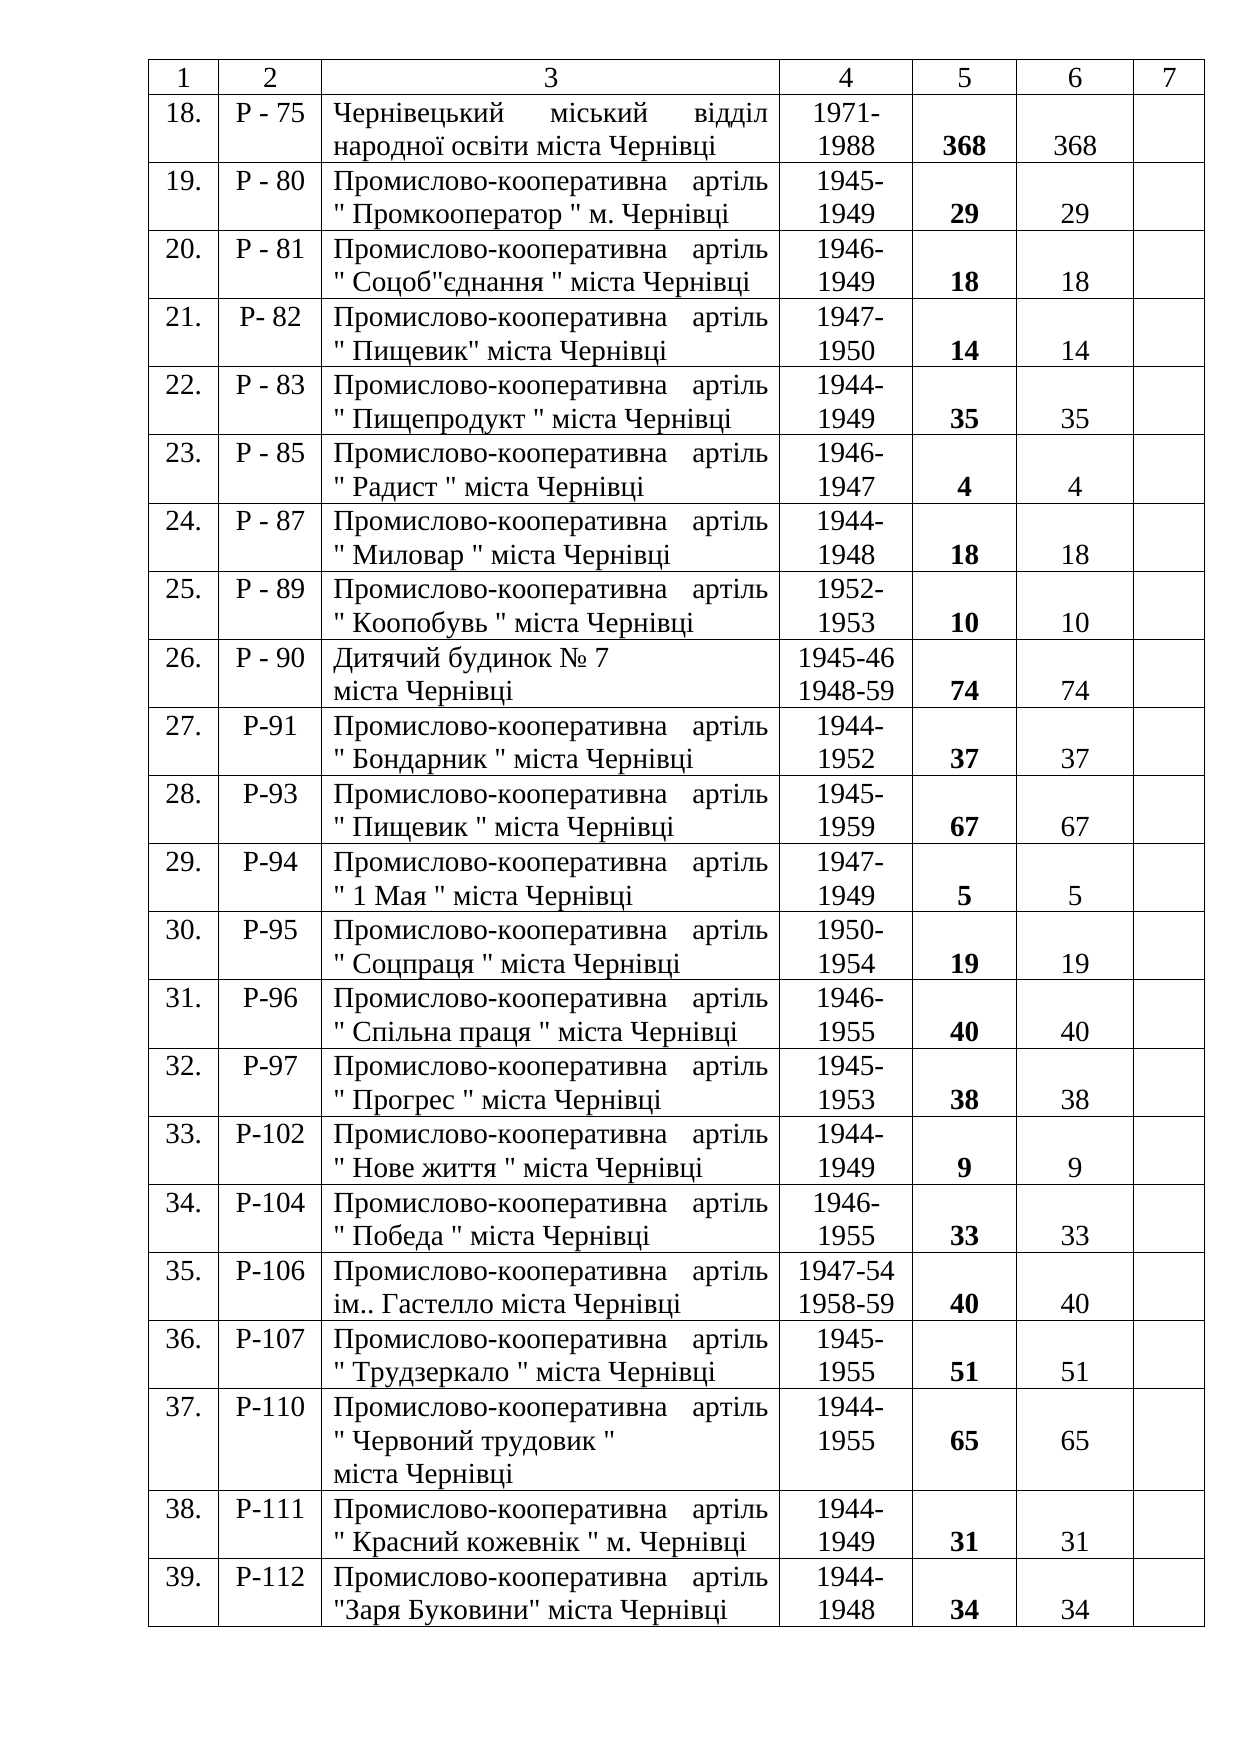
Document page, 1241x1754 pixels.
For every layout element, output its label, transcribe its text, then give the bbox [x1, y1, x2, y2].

table_cell Р-107 [219, 1321, 321, 1388]
table_cell Р - 83 [219, 367, 321, 434]
table_cell 1947-1950 [780, 299, 912, 366]
table_cell 5 [913, 60, 1016, 94]
table_cell 18 [1017, 504, 1133, 571]
table_cell [1134, 231, 1204, 298]
table_cell [1134, 1321, 1204, 1388]
table_cell 4 [780, 60, 912, 94]
table_cell [1134, 299, 1204, 366]
table_cell 368 [1017, 95, 1133, 162]
table_cell 34 [913, 1559, 1016, 1626]
table_cell Р - 75 [219, 95, 321, 162]
table_cell 9 [913, 1117, 1016, 1184]
table_cell [1134, 1389, 1204, 1490]
table_cell 40 [1017, 980, 1133, 1047]
table_cell 18 [1017, 231, 1133, 298]
table_cell 7 [1134, 60, 1204, 94]
table_cell Р-112 [219, 1559, 321, 1626]
table_cell 40 [913, 980, 1016, 1047]
table_cell 1944-1948 [780, 504, 912, 571]
table_cell 4 [913, 435, 1016, 502]
table_cell Промислово-кооперативна артіль " Соцоб"єднання " міста Чернівці [322, 231, 779, 298]
table_cell 38. [149, 1491, 218, 1558]
table_cell 37 [913, 708, 1016, 775]
table_cell Р-91 [219, 708, 321, 775]
table_cell 1945-1953 [780, 1049, 912, 1116]
table_cell 40 [913, 1253, 1016, 1320]
table_cell 368 [913, 95, 1016, 162]
table_cell 1946-1955 [780, 980, 912, 1047]
table_cell 29. [149, 844, 218, 911]
table_cell Промислово-кооперативна артіль " Коопобувь " міста Чернівці [322, 572, 779, 639]
table_cell 34. [149, 1185, 218, 1252]
table_cell 1971-1988 [780, 95, 912, 162]
table_cell Промислово-кооперативна артіль " 1 Мая " міста Чернівці [322, 844, 779, 911]
table_cell Промислово-кооперативна артіль "Заря Буковини" міста Чернівці [322, 1559, 779, 1626]
table_cell Р - 90 [219, 640, 321, 707]
table_cell [1134, 980, 1204, 1047]
table_cell Промислово-кооперативна артіль " Соцпраця " міста Чернівці [322, 912, 779, 979]
table_cell [1134, 1049, 1204, 1116]
table_cell 51 [913, 1321, 1016, 1388]
table_cell [1134, 1253, 1204, 1320]
table_cell 1952-1953 [780, 572, 912, 639]
table_cell [1134, 1491, 1204, 1558]
table_cell 1950-1954 [780, 912, 912, 979]
table_cell 1946-1949 [780, 231, 912, 298]
table_cell 5 [913, 844, 1016, 911]
table_cell 28. [149, 776, 218, 843]
table_cell Промислово-кооперативна артіль " Пищевик " міста Чернівці [322, 776, 779, 843]
table_cell 33 [913, 1185, 1016, 1252]
table_cell 1944-1949 [780, 1491, 912, 1558]
table_cell 31 [913, 1491, 1016, 1558]
table_cell 32. [149, 1049, 218, 1116]
table_cell 25. [149, 572, 218, 639]
table_cell 23. [149, 435, 218, 502]
table_cell 29 [913, 163, 1016, 230]
table_cell 19. [149, 163, 218, 230]
table_cell Промислово-кооперативна артіль " Спільна праця " міста Чернівці [322, 980, 779, 1047]
table_cell 1945-1959 [780, 776, 912, 843]
table_cell 1946-1955 [780, 1185, 912, 1252]
table_cell Р- 82 [219, 299, 321, 366]
table_cell Промислово-кооперативна артіль " Красний кожевнік " м. Чернівці [322, 1491, 779, 1558]
table_cell [1134, 708, 1204, 775]
table_cell 1945-1955 [780, 1321, 912, 1388]
table_cell [1134, 1559, 1204, 1626]
table_cell Р - 80 [219, 163, 321, 230]
table_cell [1134, 572, 1204, 639]
table_cell Р-110 [219, 1389, 321, 1490]
table_cell Р - 85 [219, 435, 321, 502]
table_cell 29 [1017, 163, 1133, 230]
table_cell 19 [1017, 912, 1133, 979]
table_cell 1944-1955 [780, 1389, 912, 1490]
table_cell 38 [1017, 1049, 1133, 1116]
table_cell 30. [149, 912, 218, 979]
table_cell 37. [149, 1389, 218, 1490]
table_cell 51 [1017, 1321, 1133, 1388]
table_cell 31 [1017, 1491, 1133, 1558]
table_cell Р-102 [219, 1117, 321, 1184]
table_cell Промислово-кооперативна артіль " Прогрес " міста Чернівці [322, 1049, 779, 1116]
table_cell 1945-1949 [780, 163, 912, 230]
table_cell 31. [149, 980, 218, 1047]
table_cell 1944-1952 [780, 708, 912, 775]
table_cell Промислово-кооперативна артіль " Трудзеркало " міста Чернівці [322, 1321, 779, 1388]
table_cell 18. [149, 95, 218, 162]
table_cell 2 [219, 60, 321, 94]
table_cell Р-104 [219, 1185, 321, 1252]
table_cell 21. [149, 299, 218, 366]
table_cell Промислово-кооперативна артіль " Червоний трудовик " міста Чернівці [322, 1389, 779, 1490]
table_cell Промислово-кооперативна артіль " Бондарник " міста Чернівці [322, 708, 779, 775]
table_cell 6 [1017, 60, 1133, 94]
table_cell [1134, 95, 1204, 162]
table_cell Р - 87 [219, 504, 321, 571]
table_cell Дитячий будинок № 7 міста Чернівці [322, 640, 779, 707]
table_cell [1134, 776, 1204, 843]
table_cell [1134, 367, 1204, 434]
table_cell 65 [1017, 1389, 1133, 1490]
table_cell 27. [149, 708, 218, 775]
table_cell [1134, 1117, 1204, 1184]
table_cell Р-94 [219, 844, 321, 911]
table_cell 19 [913, 912, 1016, 979]
table_cell 67 [913, 776, 1016, 843]
table_cell 33. [149, 1117, 218, 1184]
table_cell 14 [1017, 299, 1133, 366]
table_cell 33 [1017, 1185, 1133, 1252]
table_cell 1946-1947 [780, 435, 912, 502]
table_cell 37 [1017, 708, 1133, 775]
table_cell 1 [149, 60, 218, 94]
table_cell 1944-1949 [780, 367, 912, 434]
table_cell [1134, 912, 1204, 979]
table_cell 18 [913, 231, 1016, 298]
table_cell 34 [1017, 1559, 1133, 1626]
table_cell 74 [1017, 640, 1133, 707]
table_cell 3 [322, 60, 779, 94]
table_cell Промислово-кооперативна артіль " Радист " міста Чернівці [322, 435, 779, 502]
table_cell 1947-1949 [780, 844, 912, 911]
table_cell 5 [1017, 844, 1133, 911]
table_cell 1944-1949 [780, 1117, 912, 1184]
table_cell 10 [913, 572, 1016, 639]
table_cell 14 [913, 299, 1016, 366]
table_cell 67 [1017, 776, 1133, 843]
table_cell Промислово-кооперативна артіль " Миловар " міста Чернівці [322, 504, 779, 571]
table_cell 65 [913, 1389, 1016, 1490]
table_cell Промислово-кооперативна артіль ім.. Гастелло міста Чернівці [322, 1253, 779, 1320]
table_cell 1947-54 1958-59 [780, 1253, 912, 1320]
table_cell Промислово-кооперативна артіль " Пищевик" міста Чернівці [322, 299, 779, 366]
table_cell 1945-46 1948-59 [780, 640, 912, 707]
table_cell Промислово-кооперативна артіль " Пищепродукт " міста Чернівці [322, 367, 779, 434]
table_cell 38 [913, 1049, 1016, 1116]
table_cell 22. [149, 367, 218, 434]
table_cell 35 [1017, 367, 1133, 434]
table_cell 35 [913, 367, 1016, 434]
table_cell Р-97 [219, 1049, 321, 1116]
table_cell Промислово-кооперативна артіль " Нове життя " міста Чернівці [322, 1117, 779, 1184]
table_cell 10 [1017, 572, 1133, 639]
table_cell 40 [1017, 1253, 1133, 1320]
table_cell Р-96 [219, 980, 321, 1047]
table_cell Р-106 [219, 1253, 321, 1320]
table_cell 20. [149, 231, 218, 298]
table_cell 35. [149, 1253, 218, 1320]
table_cell 1944-1948 [780, 1559, 912, 1626]
table_cell Р - 81 [219, 231, 321, 298]
table_cell Промислово-кооперативна артіль " Промкооператор " м. Чернівці [322, 163, 779, 230]
table_cell Чернівецький міський відділ народної освіти міста Чернівці [322, 95, 779, 162]
table_cell Промислово-кооперативна артіль " Победа " міста Чернівці [322, 1185, 779, 1252]
table_cell [1134, 163, 1204, 230]
table_cell [1134, 435, 1204, 502]
table_cell 4 [1017, 435, 1133, 502]
table_cell Р - 89 [219, 572, 321, 639]
table_cell Р-93 [219, 776, 321, 843]
table_cell 24. [149, 504, 218, 571]
table_cell [1134, 640, 1204, 707]
table_cell Р-95 [219, 912, 321, 979]
table_cell Р-111 [219, 1491, 321, 1558]
table_cell [1134, 1185, 1204, 1252]
table_cell 39. [149, 1559, 218, 1626]
table_cell 36. [149, 1321, 218, 1388]
table_cell [1134, 504, 1204, 571]
table_cell [1134, 844, 1204, 911]
table_cell 74 [913, 640, 1016, 707]
table_cell 18 [913, 504, 1016, 571]
table_cell 26. [149, 640, 218, 707]
table_cell 9 [1017, 1117, 1133, 1184]
